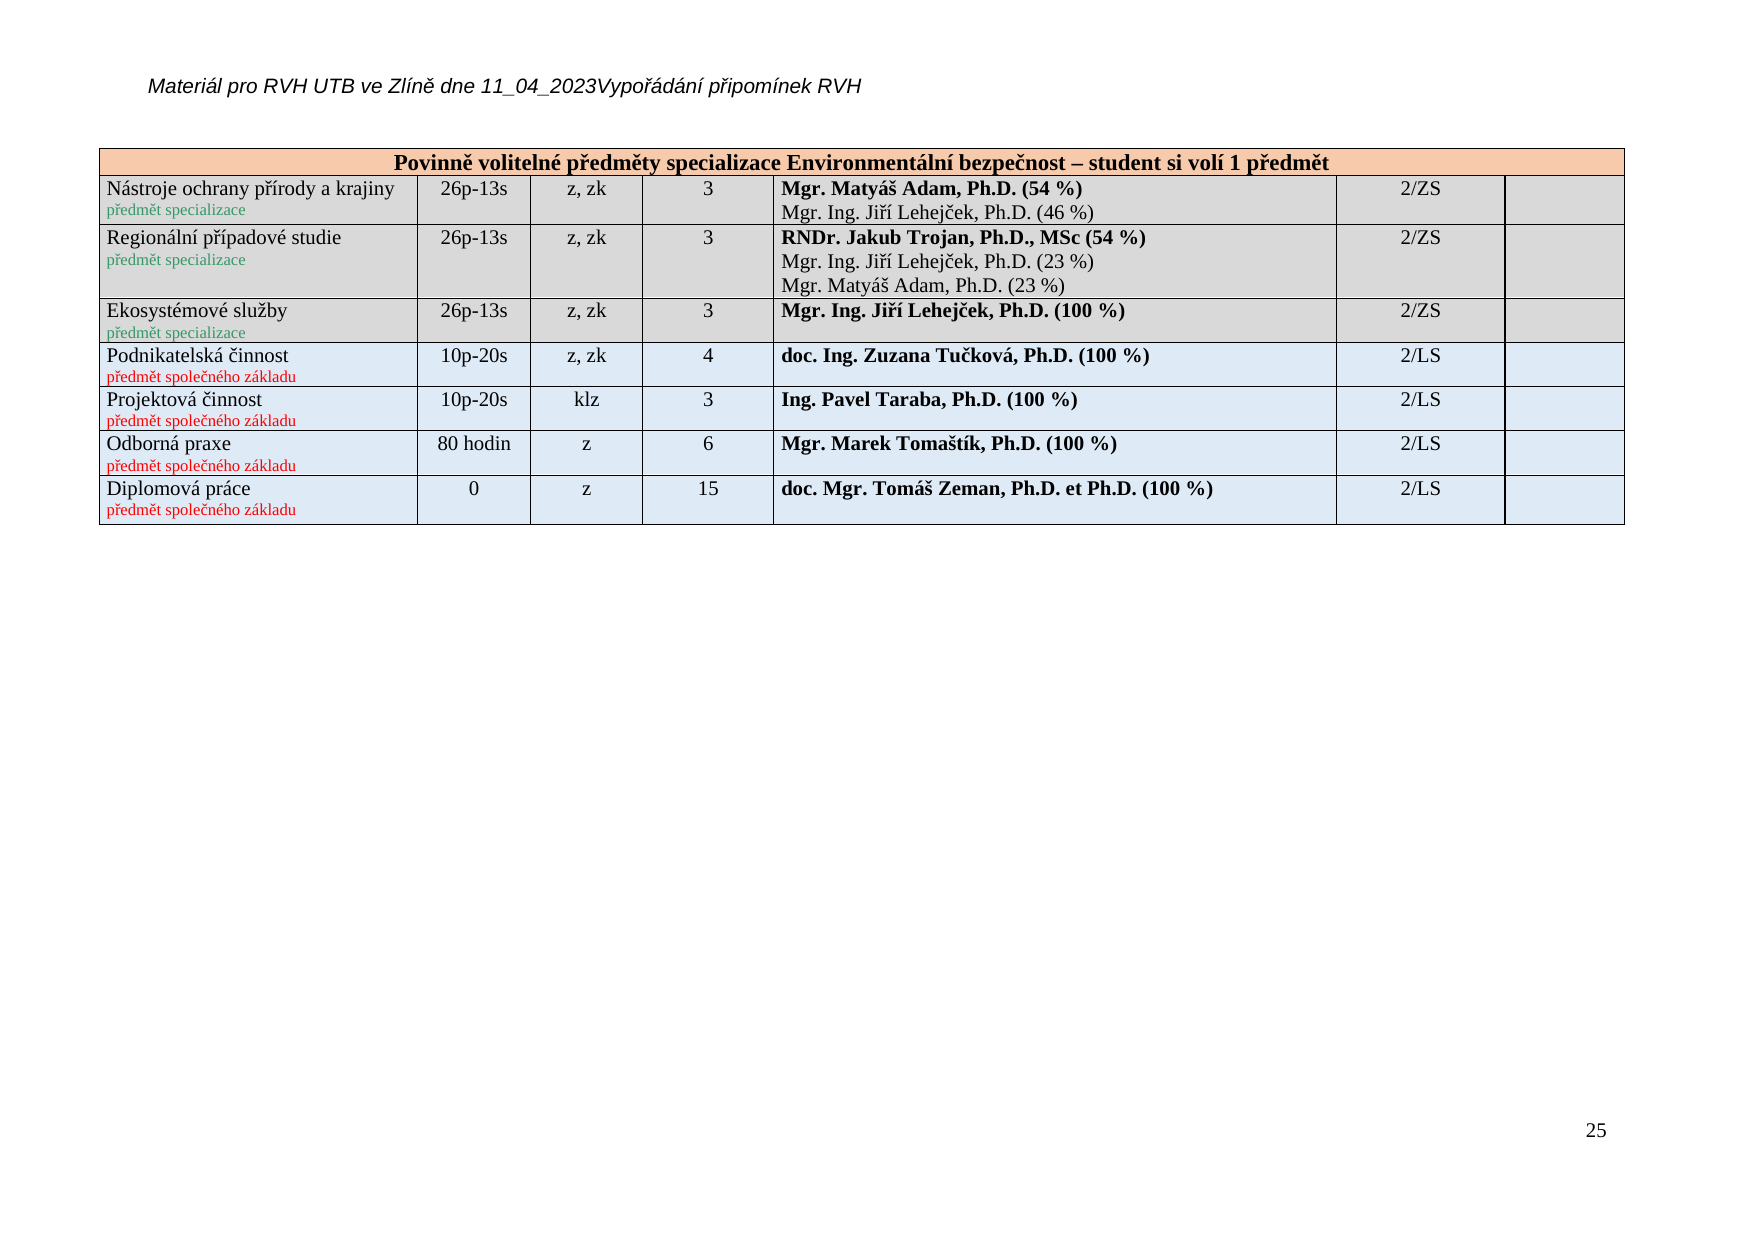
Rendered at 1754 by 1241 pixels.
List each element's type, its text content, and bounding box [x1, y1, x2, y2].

table_cell 2/ZS [1337, 176, 1504, 224]
table_cell 0 [418, 476, 530, 524]
table_cell Mgr. Marek Tomaštík, Ph.D. (100 %) [774, 431, 1336, 474]
table_cell 26p-13s [418, 299, 530, 342]
table_cell Povinně volitelné předměty specializace Environmentální bezpečnost – student si volí 1 předmět [100, 149, 1624, 175]
table_cell 6 [643, 431, 773, 474]
table_cell 4 [643, 343, 773, 386]
table_cell 3 [643, 225, 773, 297]
table_cell z, zk [531, 176, 642, 224]
table_cell 2/LS [1337, 343, 1504, 386]
table_cell [1506, 431, 1624, 474]
table_cell z [531, 476, 642, 524]
table_cell 2/ZS [1337, 225, 1504, 297]
table_cell [1506, 343, 1624, 386]
table_cell 2/LS [1337, 431, 1504, 474]
table_cell 15 [643, 476, 773, 524]
table_cell Ekosystémové služby předmět specializace [100, 299, 417, 342]
table_cell Nástroje ochrany přírody a krajiny předmět specializace [100, 176, 417, 224]
table_cell doc. Mgr. Tomáš Zeman, Ph.D. et Ph.D. (100 %) [774, 476, 1336, 524]
table_cell 10p-20s [418, 387, 530, 430]
table_cell klz [531, 387, 642, 430]
table_cell [1506, 387, 1624, 430]
table_cell 2/LS [1337, 476, 1504, 524]
table_cell Mgr. Ing. Jiří Lehejček, Ph.D. (100 %) [774, 299, 1336, 342]
table_cell Odborná praxe předmět společného základu [100, 431, 417, 474]
table_cell [1506, 476, 1624, 524]
table_cell Mgr. Matyáš Adam, Ph.D. (54 %) Mgr. Ing. Jiří Lehejček, Ph.D. (46 %) [774, 176, 1336, 224]
table_cell 2/ZS [1337, 299, 1504, 342]
table_cell 10p-20s [418, 343, 530, 386]
table_cell Ing. Pavel Taraba, Ph.D. (100 %) [774, 387, 1336, 430]
table_cell Regionální případové studie předmět specializace [100, 225, 417, 297]
table_cell Projektová činnost předmět společného základu [100, 387, 417, 430]
table_cell Podnikatelská činnost předmět společného základu [100, 343, 417, 386]
table_cell 3 [643, 176, 773, 224]
table_cell 3 [643, 387, 773, 430]
table_cell z, zk [531, 299, 642, 342]
table_cell z, zk [531, 225, 642, 297]
table_cell 26p-13s [418, 176, 530, 224]
table_cell 26p-13s [418, 225, 530, 297]
table_cell z, zk [531, 343, 642, 386]
table_cell Diplomová práce předmět společného základu [100, 476, 417, 524]
table_cell doc. Ing. Zuzana Tučková, Ph.D. (100 %) [774, 343, 1336, 386]
table_cell RNDr. Jakub Trojan, Ph.D., MSc (54 %) Mgr. Ing. Jiří Lehejček, Ph.D. (23 %) Mgr. Matyáš Adam, Ph.D. (23 %) [774, 225, 1336, 297]
table_cell z [531, 431, 642, 474]
table_cell [1506, 176, 1624, 224]
table_cell 2/LS [1337, 387, 1504, 430]
table_cell 3 [643, 299, 773, 342]
table_cell [1506, 299, 1624, 342]
table_cell [1506, 225, 1624, 297]
table_cell 80 hodin [418, 431, 530, 474]
